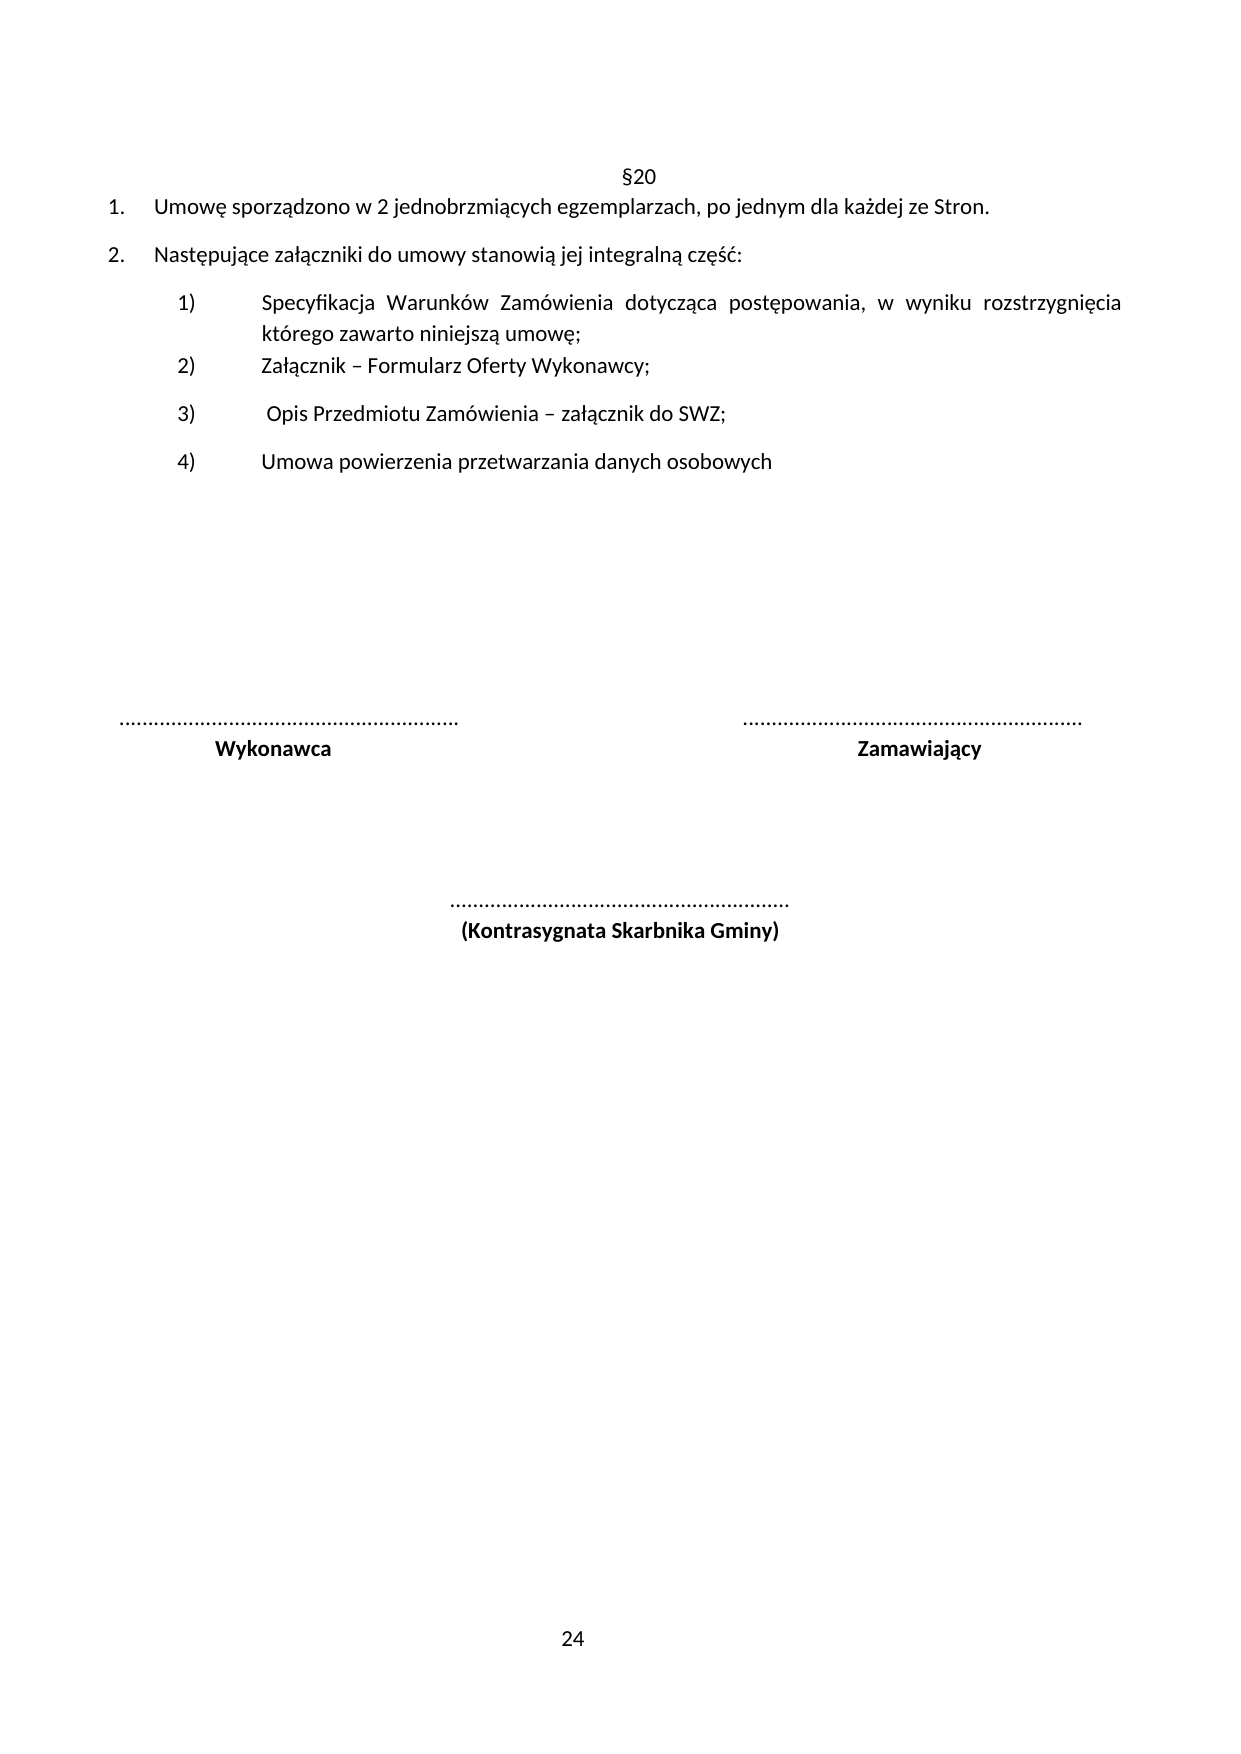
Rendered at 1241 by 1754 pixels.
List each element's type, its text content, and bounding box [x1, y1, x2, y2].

list Załącznik – Formularz Oferty Wykonawcy; [177, 351, 1123, 379]
text §20 [155, 162, 1122, 190]
list Specyfikacja Warunków Zamówienia dotycząca postępowania, w wyniku rozstrzygnięcia którego zawarto niniejszą umowę; [177, 288, 1123, 347]
text Wykonawca Zamawiający [40, 734, 1123, 762]
list Umowa powierzenia przetwarzania danych osobowych [177, 447, 1123, 475]
text ........................................................... ........................................................... [119, 703, 1123, 731]
list Następujące załączniki do umowy stanowią jej integralną część: [108, 240, 1123, 268]
subtitle (Kontrasygnata Skarbnika Gminy) [117, 916, 1123, 944]
text ........................................................... [155, 886, 1084, 914]
list Umowę sporządzono w 2 jednobrzmiących egzemplarzach, po jednym dla każdej ze Stron. [108, 192, 1123, 220]
list Opis Przedmiotu Zamówienia – załącznik do SWZ; [177, 399, 1123, 427]
